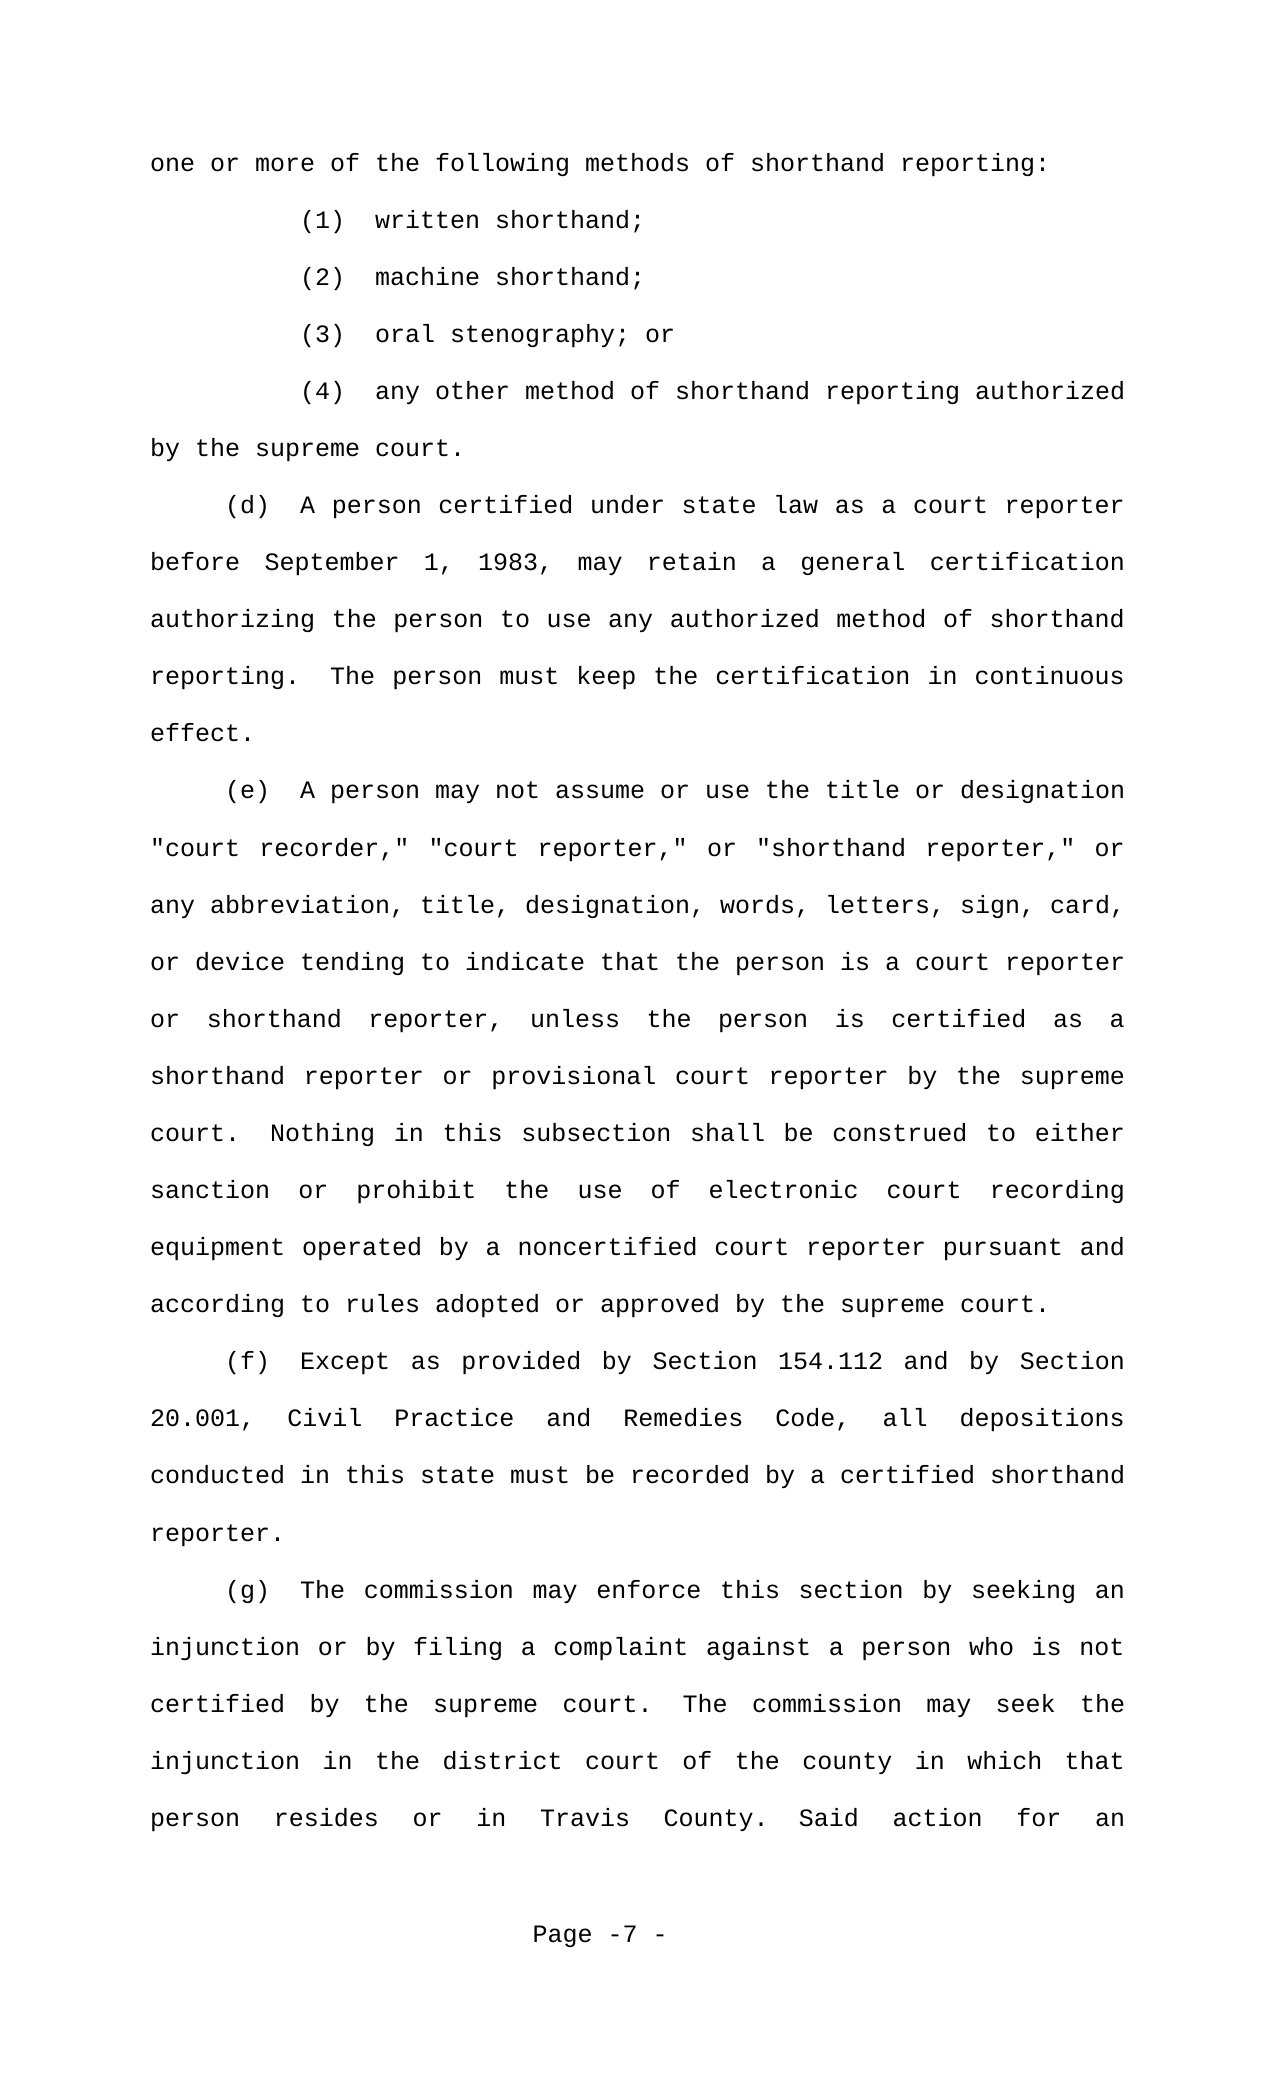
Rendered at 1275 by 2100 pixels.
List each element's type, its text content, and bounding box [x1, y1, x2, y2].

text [150, 1577, 1125, 1834]
text (4) any other method of shorthand reporting authorized by the supreme court. [150, 378, 1125, 464]
text (3) oral stenography; or [150, 321, 1125, 350]
text (1) written shorthand; [150, 207, 1125, 236]
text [150, 150, 1125, 178]
text (d) A person certified under state law as a court reporter before September 1, 1983, may retain a general certification authorizing the person to use any authorized method of shorthand reporting. The person must keep the certification in continuous effect. [150, 492, 1125, 749]
text (2) machine shorthand; [150, 264, 1125, 293]
text (e) A person may not assume or use the title or designation "court recorder," "court reporter," or "shorthand reporter," or any abbreviation, title, designation, words, letters, sign, card, or device tending to indicate that the person is a court reporter or shorthand reporter, unless the person is certified as a shorthand reporter or provisional court reporter by the supreme court. Nothing in this subsection shall be construed to either sanction or prohibit the use of electronic court recording equipment operated by a noncertified court reporter pursuant and according to rules adopted or approved by the supreme court. [150, 778, 1125, 1320]
text (f) Except as provided by Section 154.112 and by Section 20.001, Civil Practice and Remedies Code, all depositions conducted in this state must be recorded by a certified shorthand reporter. [150, 1349, 1125, 1548]
